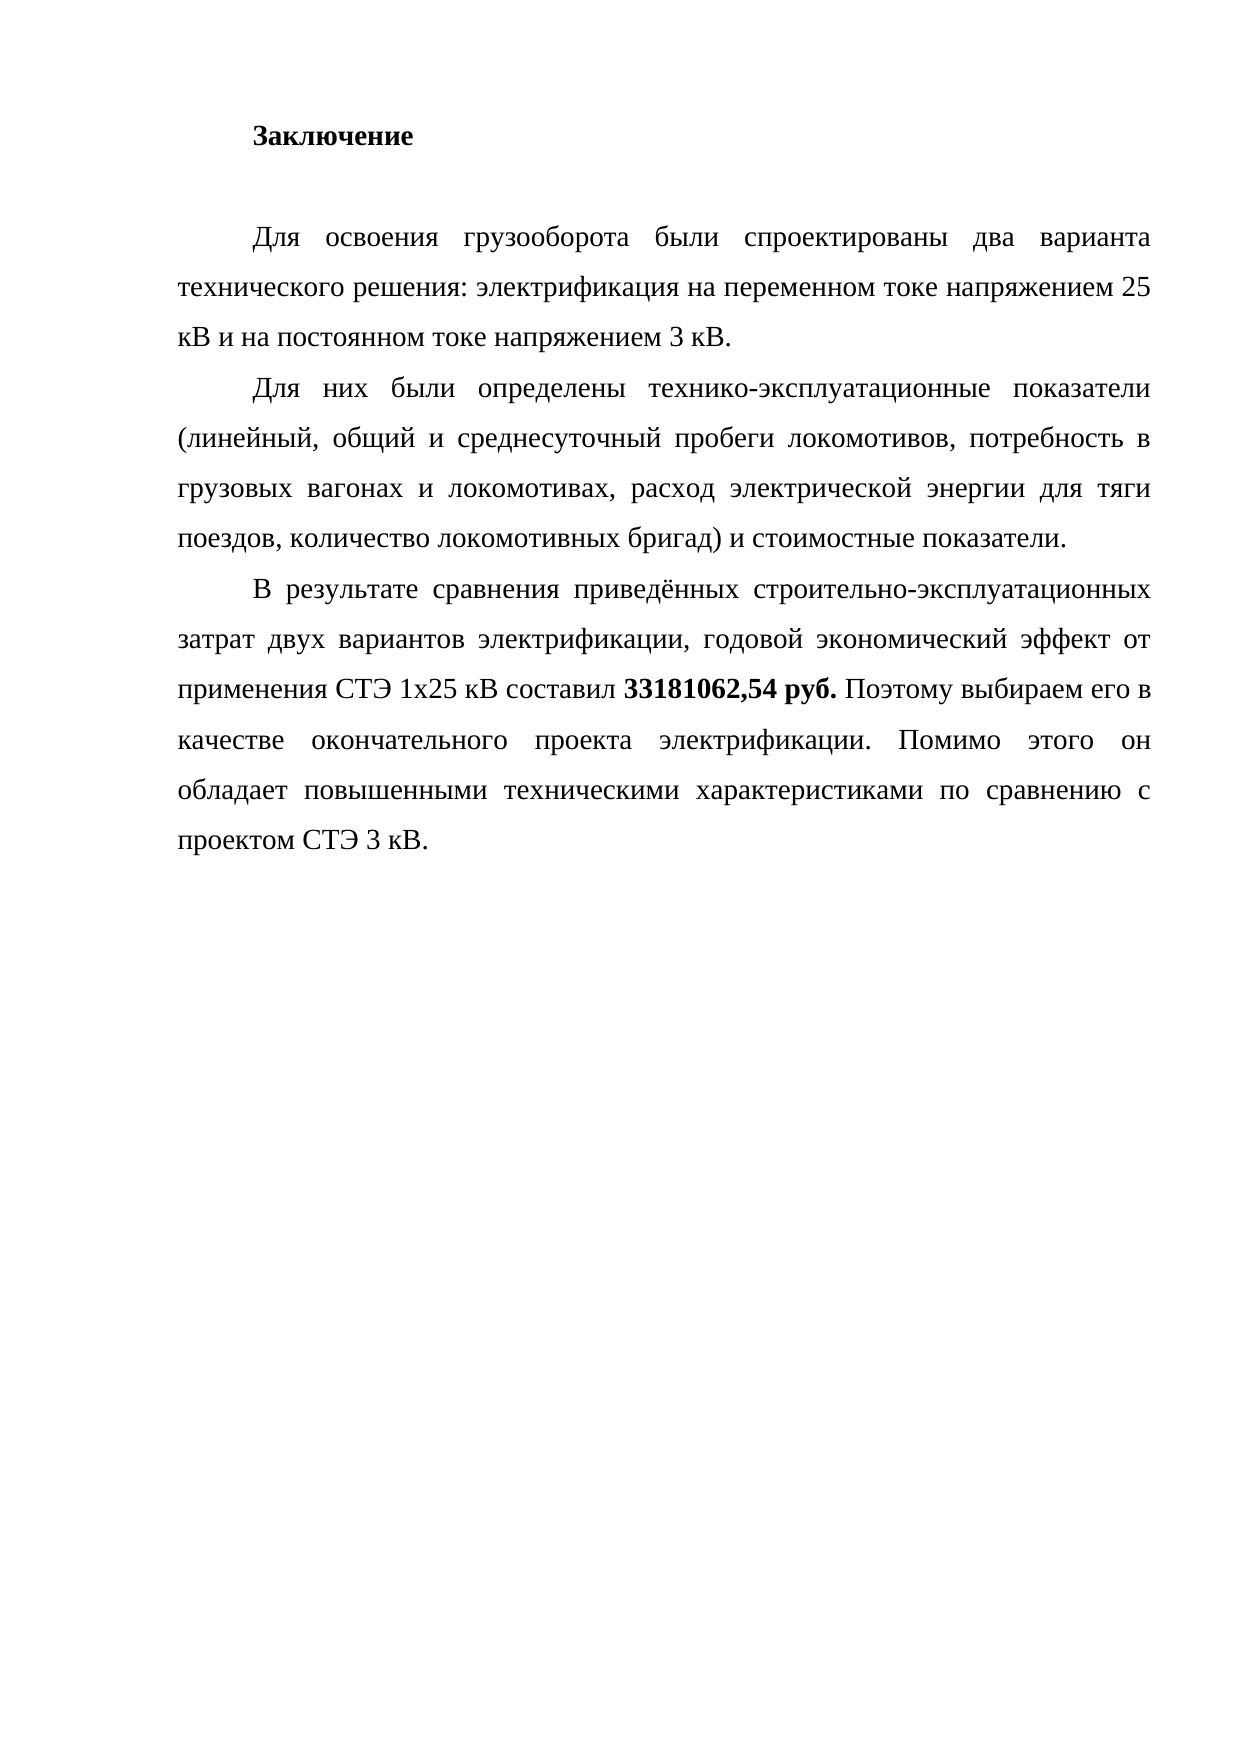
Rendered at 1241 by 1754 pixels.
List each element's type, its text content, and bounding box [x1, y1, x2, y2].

text Заключение [177, 118, 1152, 152]
text Для освоения грузооборота были спроектированы два варианта технического решения: электрификация на переменном токе напряжением 25 кВ и на постоянном токе напряжением 3 кВ. [177, 219, 1152, 353]
text Для них были определены технико-эксплуатационные показатели (линейный, общий и среднесуточный пробеги локомотивов, потребность в грузовых вагонах и локомотивах, расход электрической энергии для тяги поездов, количество локомотивных бригад) и стоимостные показатели. [177, 370, 1152, 554]
text В результате сравнения приведённых строительно-эксплуатационных затрат двух вариантов электрификации, годовой экономический эффект от применения СТЭ 1х25 кВ составил 33181062,54 руб. Поэтому выбираем его в качестве окончательного проекта электрификации. Помимо этого он обладает повышенными техническими характеристиками по сравнению с проектом СТЭ 3 кВ. [177, 571, 1152, 856]
